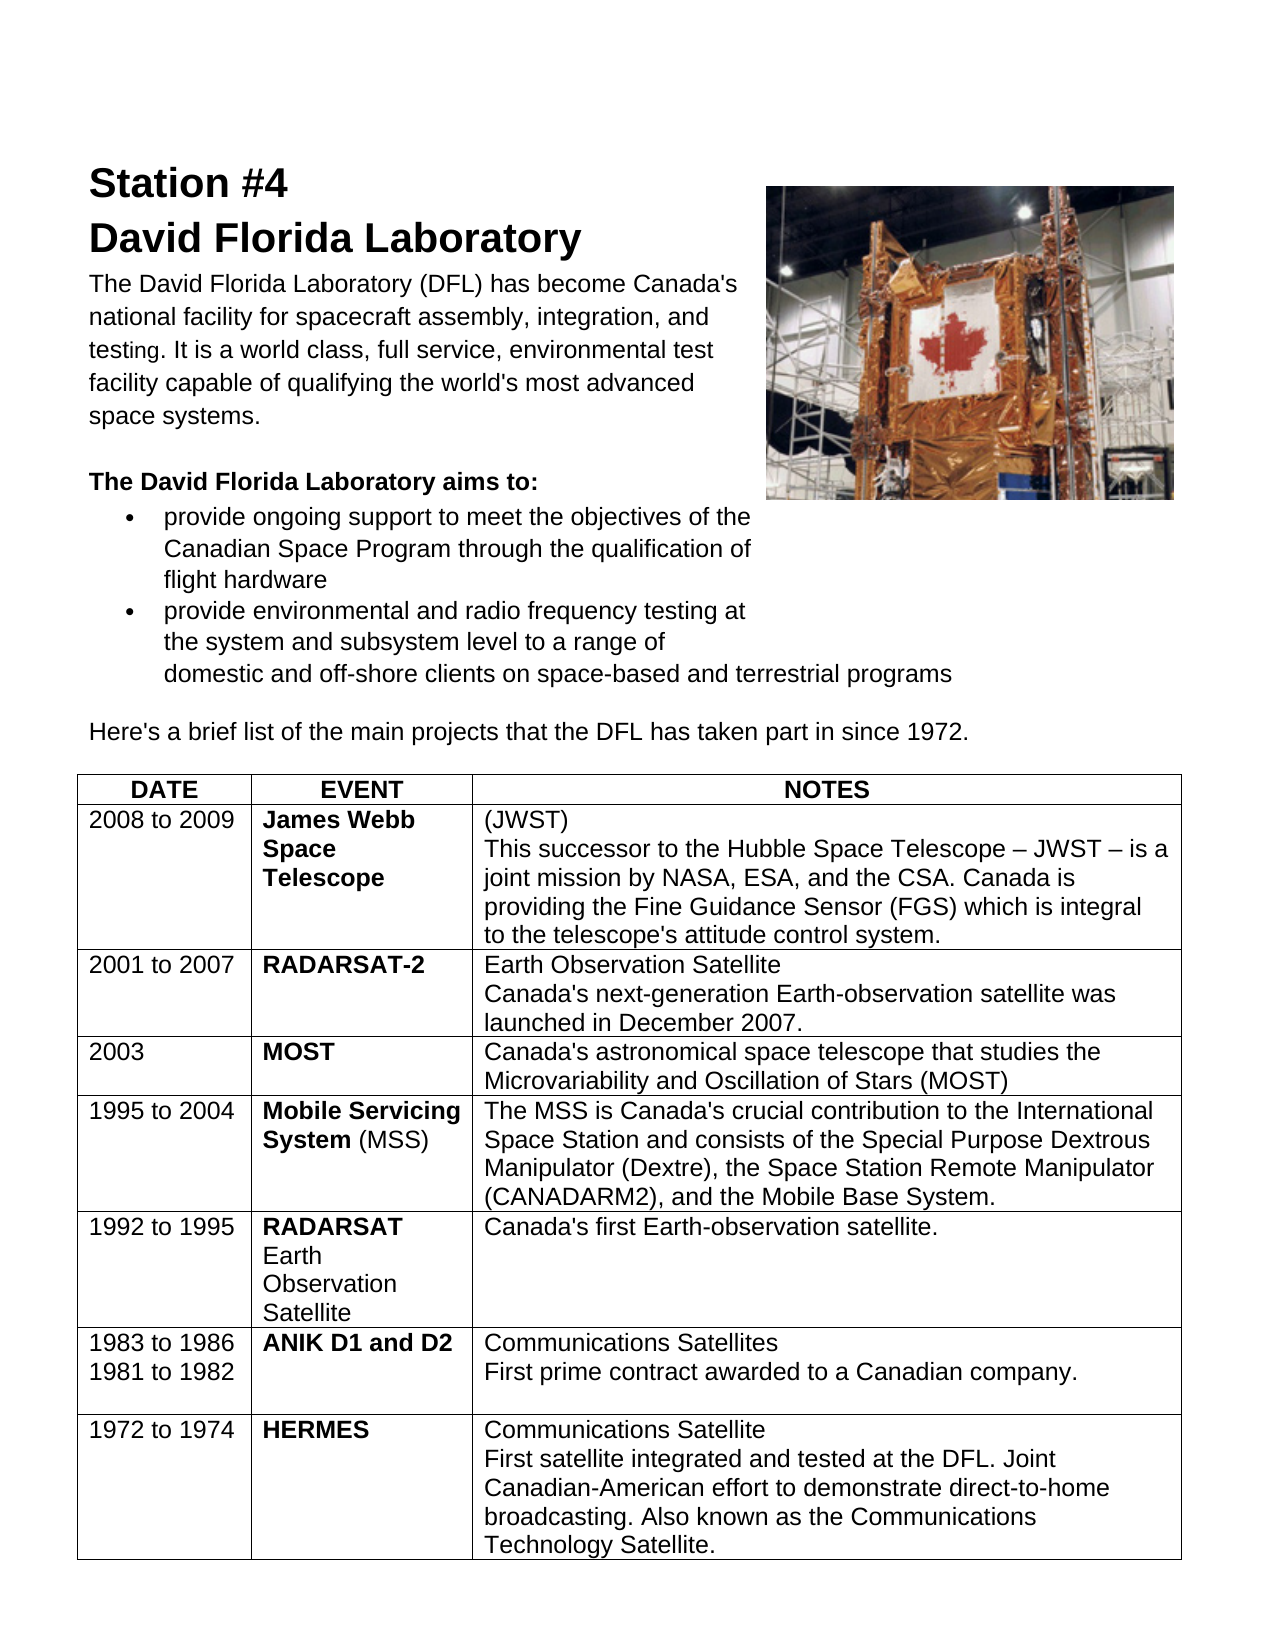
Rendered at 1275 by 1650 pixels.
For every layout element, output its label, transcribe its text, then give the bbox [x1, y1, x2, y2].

table_cell RADARSAT-2 [252, 950, 472, 1036]
table_cell James Webb Space Telescope [252, 805, 472, 949]
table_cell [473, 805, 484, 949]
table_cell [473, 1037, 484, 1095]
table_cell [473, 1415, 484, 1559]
text Here's a brief list of the main projects that the DFL has taken part in since 1972. [89, 716, 1186, 745]
table_cell 2008 to 2009 [78, 805, 251, 949]
table_cell Mobile Servicing System (MSS) [252, 1096, 472, 1211]
table_cell ANIK D1 and D2 [252, 1328, 472, 1414]
table_header DATE [78, 775, 251, 804]
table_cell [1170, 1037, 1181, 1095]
table_cell Communications Satellites First prime contract awarded to a Canadian company. [473, 1328, 1181, 1414]
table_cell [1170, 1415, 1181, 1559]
table_cell MOST [252, 1037, 472, 1095]
picture [766, 429, 1174, 467]
text David Florida Laboratory [89, 213, 1186, 261]
table_header EVENT [252, 775, 472, 804]
table_cell HERMES [252, 1415, 472, 1559]
list provide environmental and radio frequency testing at the system and subsystem level to a range of domestic and off-shore clients on space-based and terrestrial programs [126, 593, 1186, 687]
table_cell 1995 to 2004 [78, 1096, 251, 1211]
text The David Florida Laboratory (DFL) has become Canada's national facility for spacecraft assembly, integration, and testing. It is a world class, full service, environmental test facility capable of qualifying the world's most advanced space systems. [89, 269, 1186, 429]
table_header NOTES [473, 775, 1181, 804]
picture [766, 496, 1174, 500]
table_cell 1992 to 1995 [78, 1212, 251, 1327]
table_cell 2001 to 2007 [78, 950, 251, 1036]
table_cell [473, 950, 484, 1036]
text Station #4 [89, 158, 1186, 206]
table_cell 1972 to 1974 [78, 1415, 251, 1559]
table_cell 2003 [78, 1037, 251, 1095]
list provide ongoing support to meet the objectives of the Canadian Space Program through the qualification of flight hardware [126, 500, 1186, 593]
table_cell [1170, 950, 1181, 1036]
table_cell Canada's first Earth-observation satellite. [473, 1212, 1181, 1327]
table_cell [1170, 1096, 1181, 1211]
picture [766, 206, 1174, 213]
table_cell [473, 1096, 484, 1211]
picture [766, 261, 1174, 269]
subtitle The David Florida Laboratory aims to: [89, 467, 1186, 496]
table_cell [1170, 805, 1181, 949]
